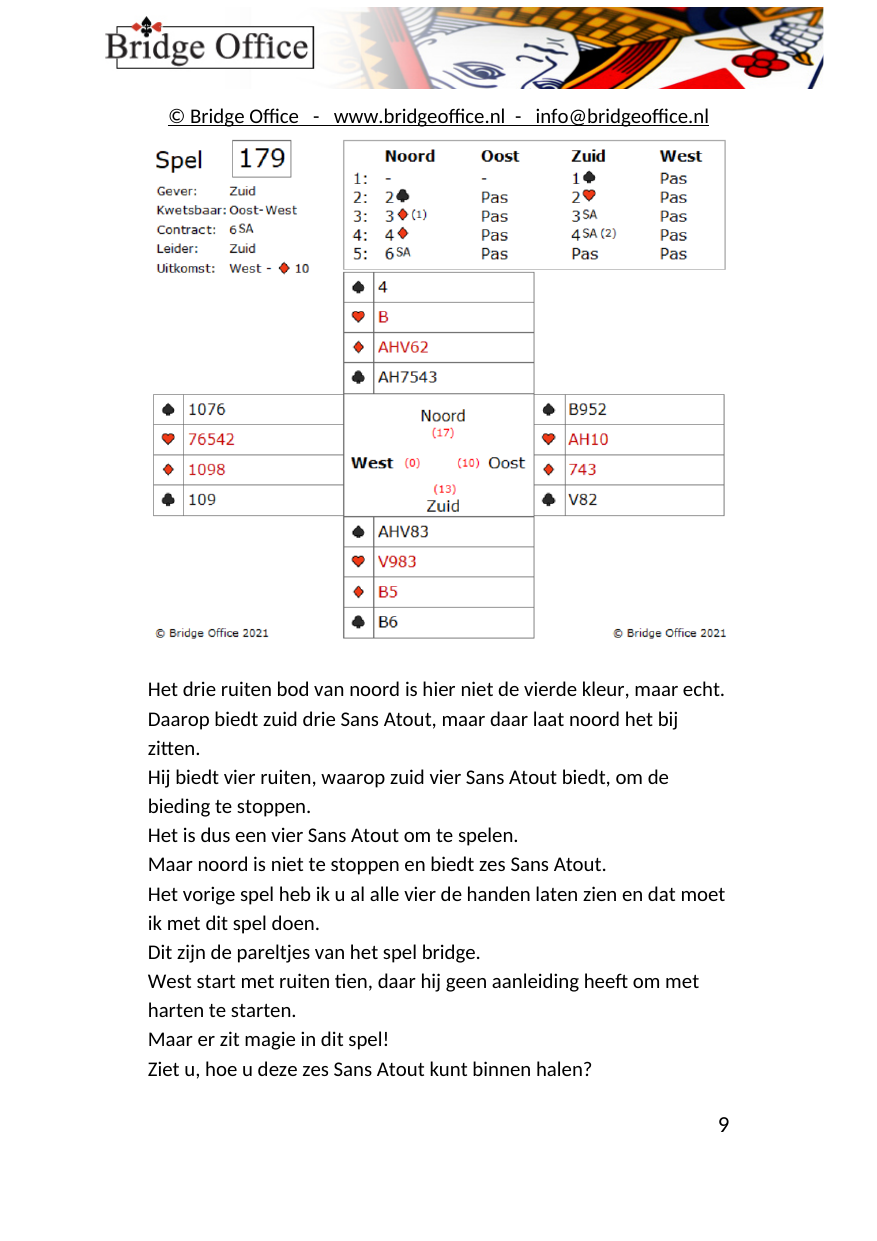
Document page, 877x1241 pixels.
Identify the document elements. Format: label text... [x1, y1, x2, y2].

text Het vorige spel heb ik u al alle vier de handen laten zien en dat moet ik met dit spel doen. [148, 881, 729, 935]
text Dit zijn de pareltjes van het spel bridge. [148, 939, 729, 964]
text Maar er zit magie in dit spel! [148, 1027, 729, 1052]
text Daarop biedt zuid drie Sans Atout, maar daar laat noord het bij zitten. [148, 706, 729, 760]
picture [147, 132, 730, 644]
text Ziet u, hoe u deze zes Sans Atout kunt binnen halen? [148, 1056, 729, 1081]
text Hij biedt vier ruiten, waarop zuid vier Sans Atout biedt, om de bieding te stoppen. [148, 764, 729, 819]
text Maar noord is niet te stoppen en biedt zes Sans Atout. [148, 852, 729, 877]
text West start met ruiten tien, daar hij geen aanleiding heeft om met harten te starten. [148, 968, 729, 1023]
text Het drie ruiten bod van noord is hier niet de vierde kleur, maar echt. [148, 677, 729, 702]
picture [78, 7, 824, 89]
text Het is dus een vier Sans Atout om te spelen. [148, 822, 729, 848]
